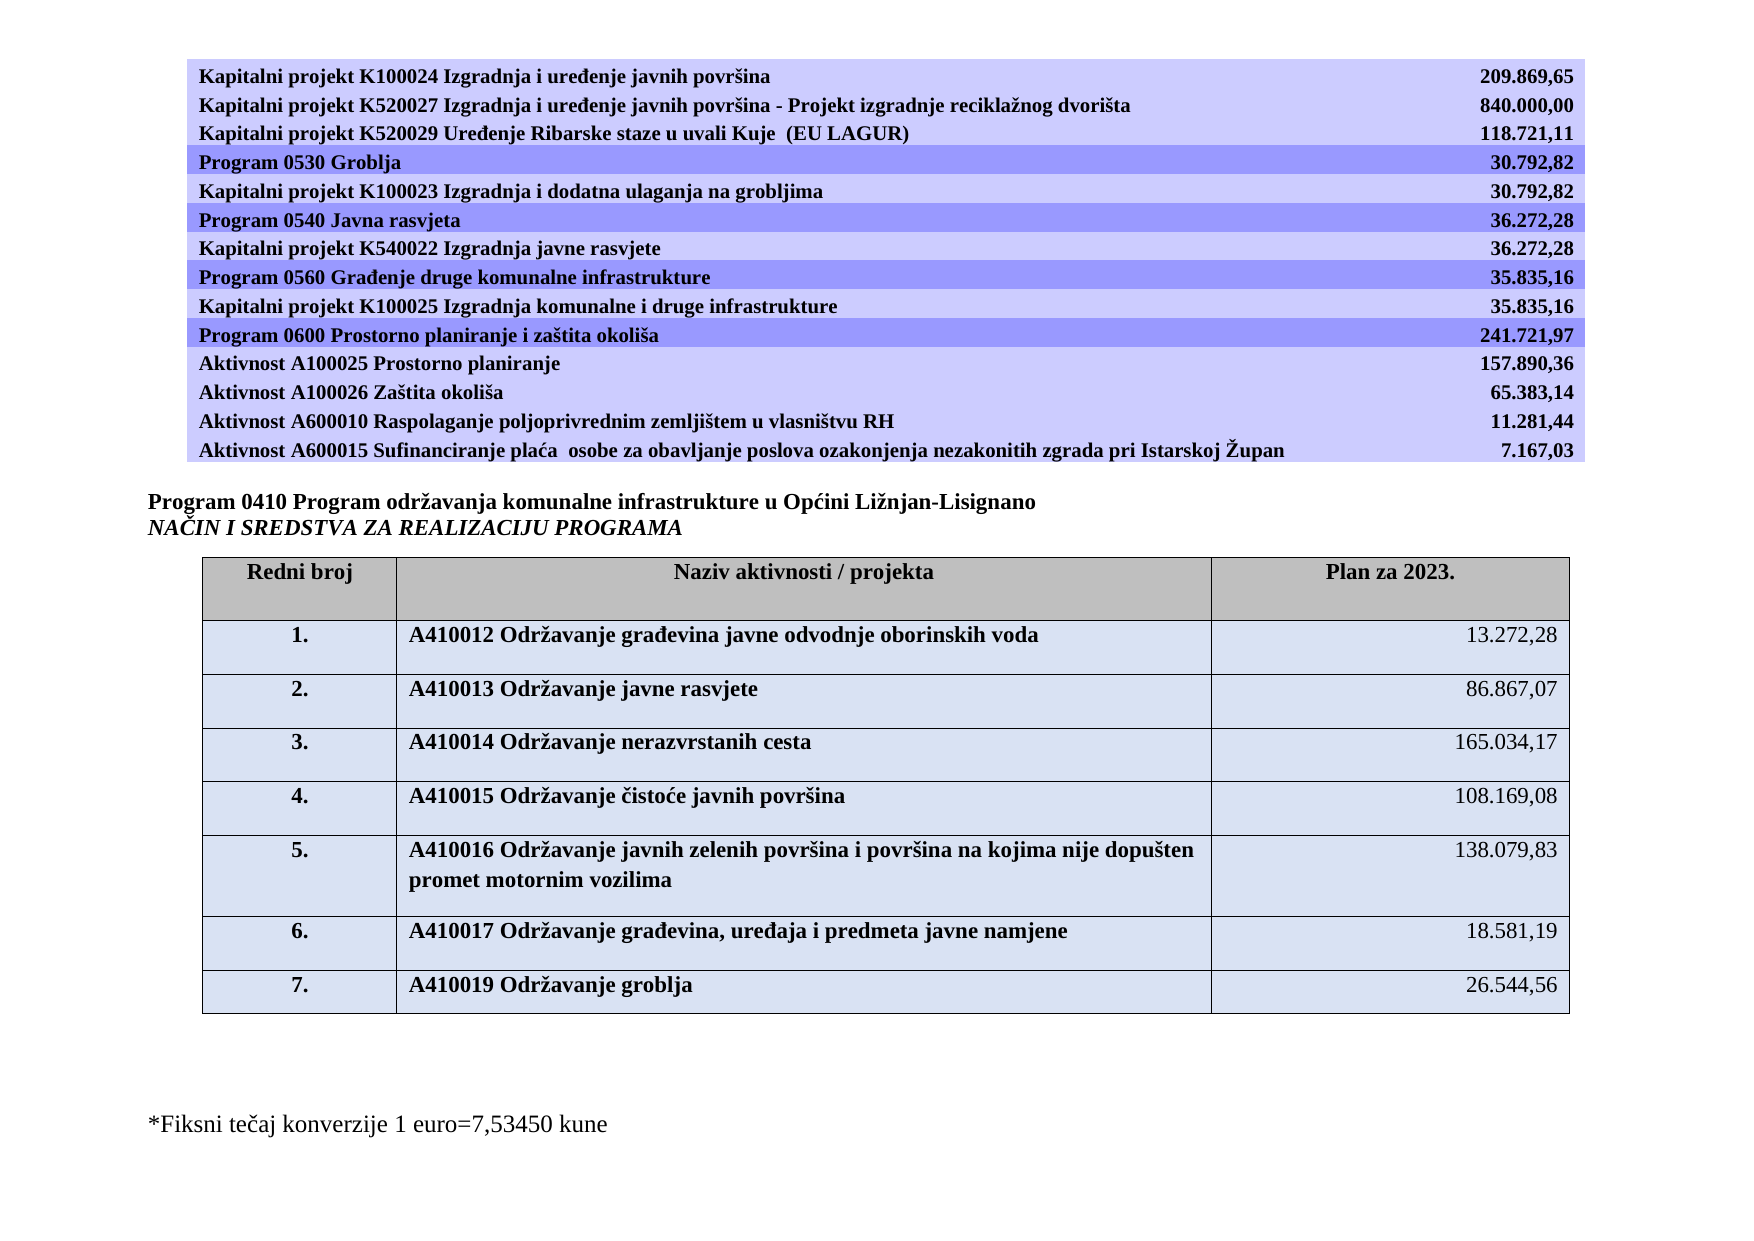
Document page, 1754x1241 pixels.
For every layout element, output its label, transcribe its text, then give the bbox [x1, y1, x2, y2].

table_cell Kapitalni projekt K100024 Izgradnja i uređenje javnih površina [187, 59, 1376, 88]
table_cell Kapitalni projekt K100025 Izgradnja komunalne i druge infrastrukture [187, 289, 1376, 318]
table_cell Program 0530 Groblja [187, 145, 1376, 174]
table_cell Program 0600 Prostorno planiranje i zaštita okoliša [187, 318, 1376, 347]
table_cell A410014 Održavanje nerazvrstanih cesta [397, 729, 1211, 781]
table_cell Program 0540 Javna rasvjeta [187, 203, 1376, 232]
table_cell A410013 Održavanje javne rasvjete [397, 675, 1211, 727]
table_cell 30.792,82 [1376, 145, 1585, 174]
table_cell 13.272,28 [1212, 621, 1569, 673]
table_cell A410019 Održavanje groblja [397, 971, 1211, 1013]
table_cell 86.867,07 [1212, 675, 1569, 727]
table_cell Program 0560 Građenje druge komunalne infrastrukture [187, 260, 1376, 289]
table_cell 26.544,56 [1212, 971, 1569, 1013]
table_cell 11.281,44 [1376, 404, 1585, 433]
table_cell 118.721,11 [1376, 117, 1585, 145]
table_cell 30.792,82 [1376, 174, 1585, 203]
table_cell 6. [203, 917, 396, 970]
table_cell 840.000,00 [1376, 88, 1585, 117]
table_cell Kapitalni projekt K520029 Uređenje Ribarske staze u uvali Kuje (EU LAGUR) [187, 117, 1376, 145]
table_cell Aktivnost A600015 Sufinanciranje plaća osobe za obavljanje poslova ozakonjenja nezakonitih zgrada pri Istarskoj Župan [187, 433, 1376, 462]
table_cell Aktivnost A600010 Raspolaganje poljoprivrednim zemljištem u vlasništvu RH [187, 404, 1376, 433]
table_cell 36.272,28 [1376, 232, 1585, 260]
table_cell 2. [203, 675, 396, 727]
text Program 0410 Program održavanja komunalne infrastrukture u Općini Ližnjan-Lisignano [148, 488, 1624, 514]
table_cell Aktivnost A100026 Zaštita okoliša [187, 375, 1376, 404]
table_cell A410017 Održavanje građevina, uređaja i predmeta javne namjene [397, 917, 1211, 970]
table_cell 241.721,97 [1376, 318, 1585, 347]
table_cell 4. [203, 782, 396, 835]
table_cell Kapitalni projekt K520027 Izgradnja i uređenje javnih površina - Projekt izgradnje reciklažnog dvorišta [187, 88, 1376, 117]
table_cell 35.835,16 [1376, 260, 1585, 289]
table_header Plan za 2023. [1212, 558, 1569, 620]
table_cell Aktivnost A100025 Prostorno planiranje [187, 347, 1376, 375]
table_header Naziv aktivnosti / projekta [397, 558, 1211, 620]
table_cell 138.079,83 [1212, 836, 1569, 916]
table_cell Kapitalni projekt K100023 Izgradnja i dodatna ulaganja na grobljima [187, 174, 1376, 203]
table_cell 3. [203, 729, 396, 781]
text NAČIN I SREDSTVA ZA REALIZACIJU PROGRAMA [148, 514, 1624, 541]
table_cell A410016 Održavanje javnih zelenih površina i površina na kojima nije dopušten promet motornim vozilima [397, 836, 1211, 916]
table_cell 1. [203, 621, 396, 673]
table_cell 5. [203, 836, 396, 916]
table_cell 65.383,14 [1376, 375, 1585, 404]
table_cell 36.272,28 [1376, 203, 1585, 232]
table_cell A410015 Održavanje čistoće javnih površina [397, 782, 1211, 835]
table_cell 209.869,65 [1376, 59, 1585, 88]
table_cell Kapitalni projekt K540022 Izgradnja javne rasvjete [187, 232, 1376, 260]
table_cell 165.034,17 [1212, 729, 1569, 781]
table_cell A410012 Održavanje građevina javne odvodnje oborinskih voda [397, 621, 1211, 673]
table_cell 108.169,08 [1212, 782, 1569, 835]
table_cell 7.167,03 [1376, 433, 1585, 462]
table_cell 35.835,16 [1376, 289, 1585, 318]
table_cell 18.581,19 [1212, 917, 1569, 970]
table_cell 157.890,36 [1376, 347, 1585, 375]
table_header Redni broj [203, 558, 396, 620]
table_cell 7. [203, 971, 396, 1013]
